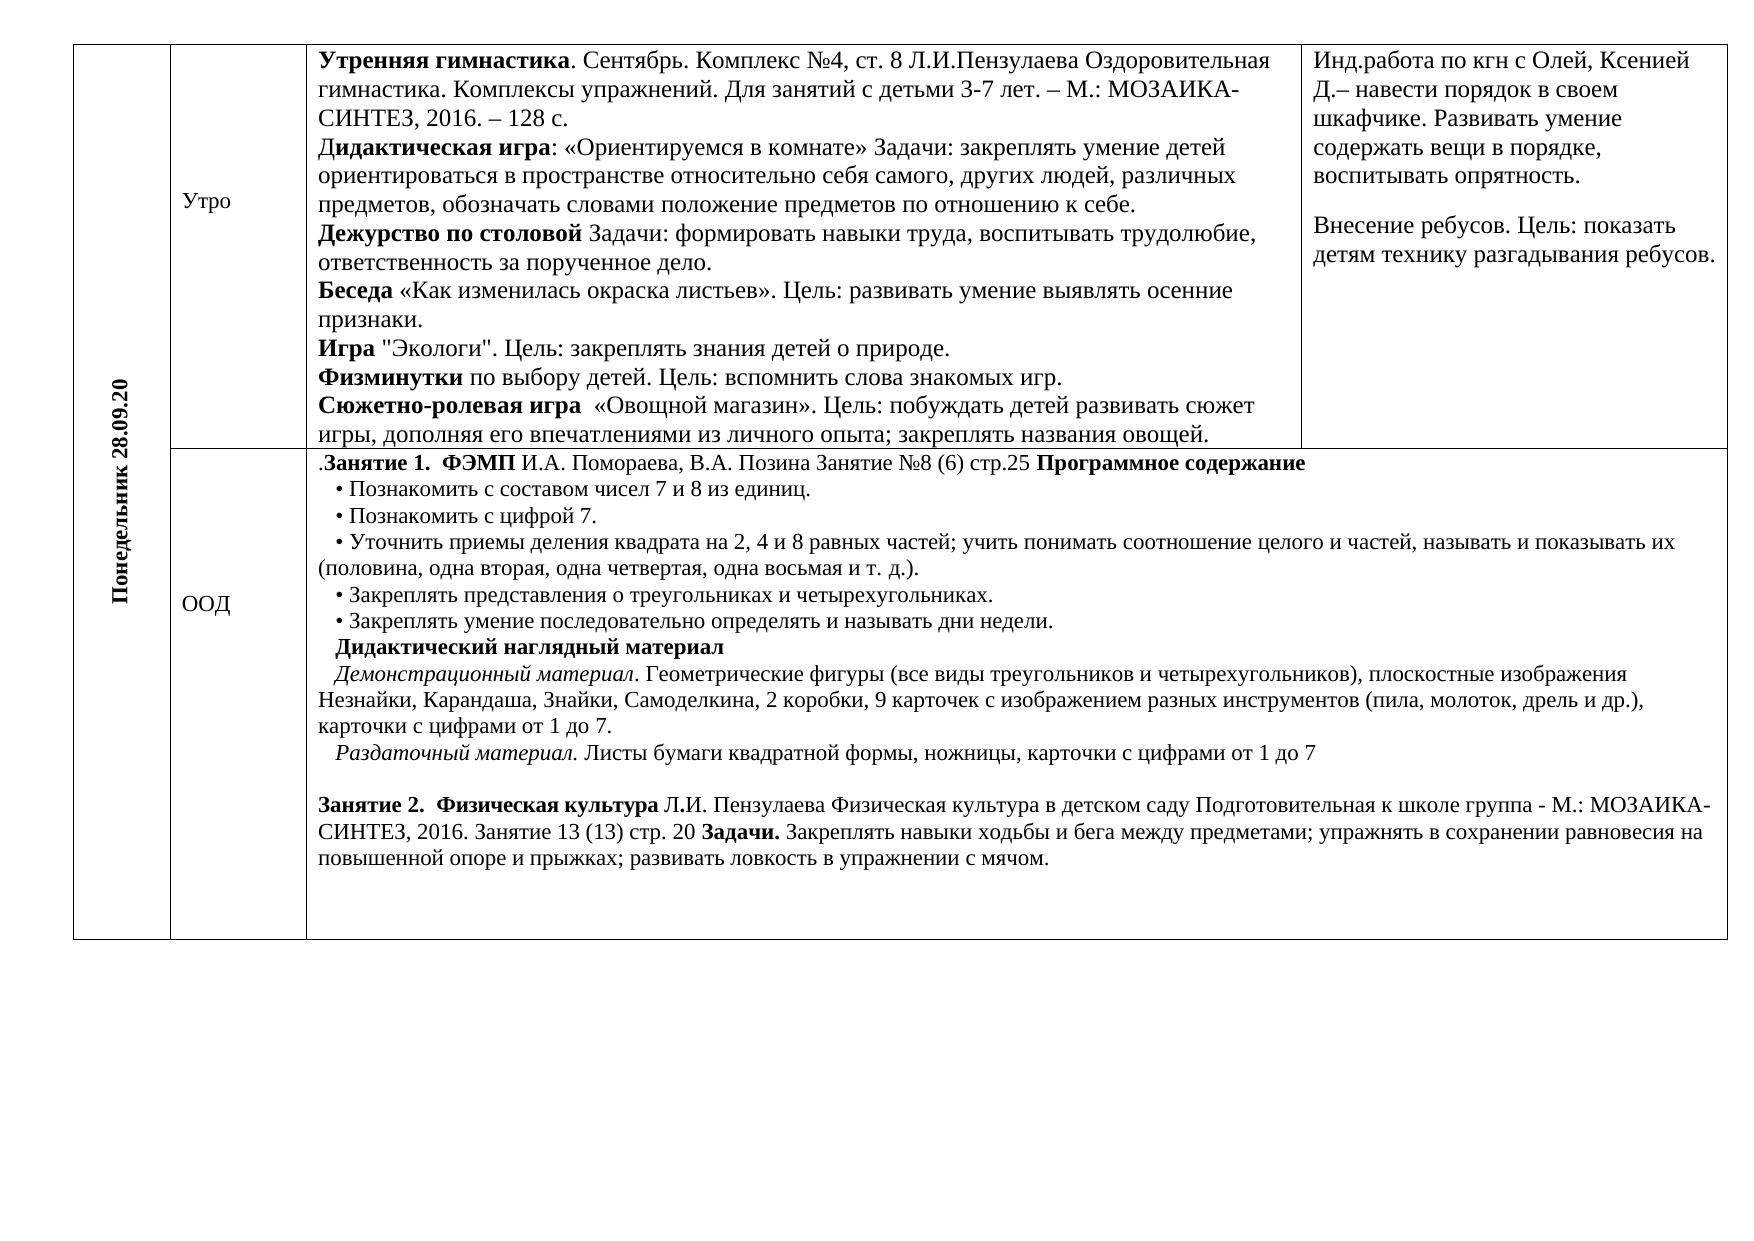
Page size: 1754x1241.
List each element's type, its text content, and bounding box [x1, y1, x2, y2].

table_cell .Занятие 1. ФЭМП И.А. Помораева, В.А. Позина Занятие №8 (6) стр.25 Программное содержание • Познакомить с составом чисел 7 и 8 из единиц. • Познакомить с цифрой 7. • Уточнить приемы деления квадрата на 2, 4 и 8 равных частей; учить понимать соотношение целого и частей, называть и показывать их (половина, одна вторая, одна четвертая, одна восьмая и т. д.). • Закреплять представления о треугольниках и четырехугольниках. • Закреплять умение последовательно определять и называть дни недели. Дидактический наглядный материал Демонстрационный материал. Геометрические фигуры (все виды треугольников и четырехугольников), плоскостные изображения Незнайки, Карандаша, Знайки, Самоделкина, 2 коробки, 9 карточек с изображением разных инструментов (пила, молоток, дрель и др.), карточки с цифрами от 1 до 7. Раздаточный материал. Листы бумаги квадратной формы, ножницы, карточки с цифрами от 1 до 7 Занятие 2. Физическая культура Л.И. Пензулаева Физическая культура в детском саду Подготовительная к школе группа - М.: МОЗАИКА-СИНТЕЗ, 2016. Занятие 13 (13) стр. 20 Задачи. Закреплять навыки ходьбы и бега между предметами; упражнять в сохранении равновесия на повышенной опоре и прыжках; развивать ловкость в упражнении с мячом. [307, 449, 1727, 939]
table_cell ООД [171, 449, 306, 939]
table_cell Инд.работа по кгн с Олей, Ксенией Д.– навести порядок в своем шкафчике. Развивать умение содержать вещи в порядке, воспитывать опрятность. Внесение ребусов. Цель: показать детям технику разгадывания ребусов. [1302, 45, 1727, 448]
table_cell Понедельник 28.09.20 [74, 45, 170, 939]
table_cell Утро [171, 45, 306, 448]
table_cell Утренняя гимнастика. Сентябрь. Комплекс №4, ст. 8 Л.И.Пензулаева Оздоровительная гимнастика. Комплексы упражнений. Для занятий с детьми 3-7 лет. – М.: МОЗАИКА-СИНТЕЗ, 2016. – 128 с. Дидактическая игра: «Ориентируемся в комнате» Задачи: закреплять умение детей ориентироваться в пространстве относительно себя самого, других людей, различных предметов, обозначать словами положение предметов по отношению к себе. Дежурство по столовой Задачи: формировать навыки труда, воспитывать трудолюбие, ответственность за порученное дело. Беседа «Как изменилась окраска листьев». Цель: развивать умение выявлять осенние признаки. Игра "Экологи". Цель: закреплять знания детей о природе. Физминутки по выбору детей. Цель: вспомнить слова знакомых игр. Сюжетно-ролевая игра «Овощной магазин». Цель: побуждать детей развивать сюжет игры, дополняя его впечатлениями из личного опыта; закреплять названия овощей. [307, 45, 1301, 448]
